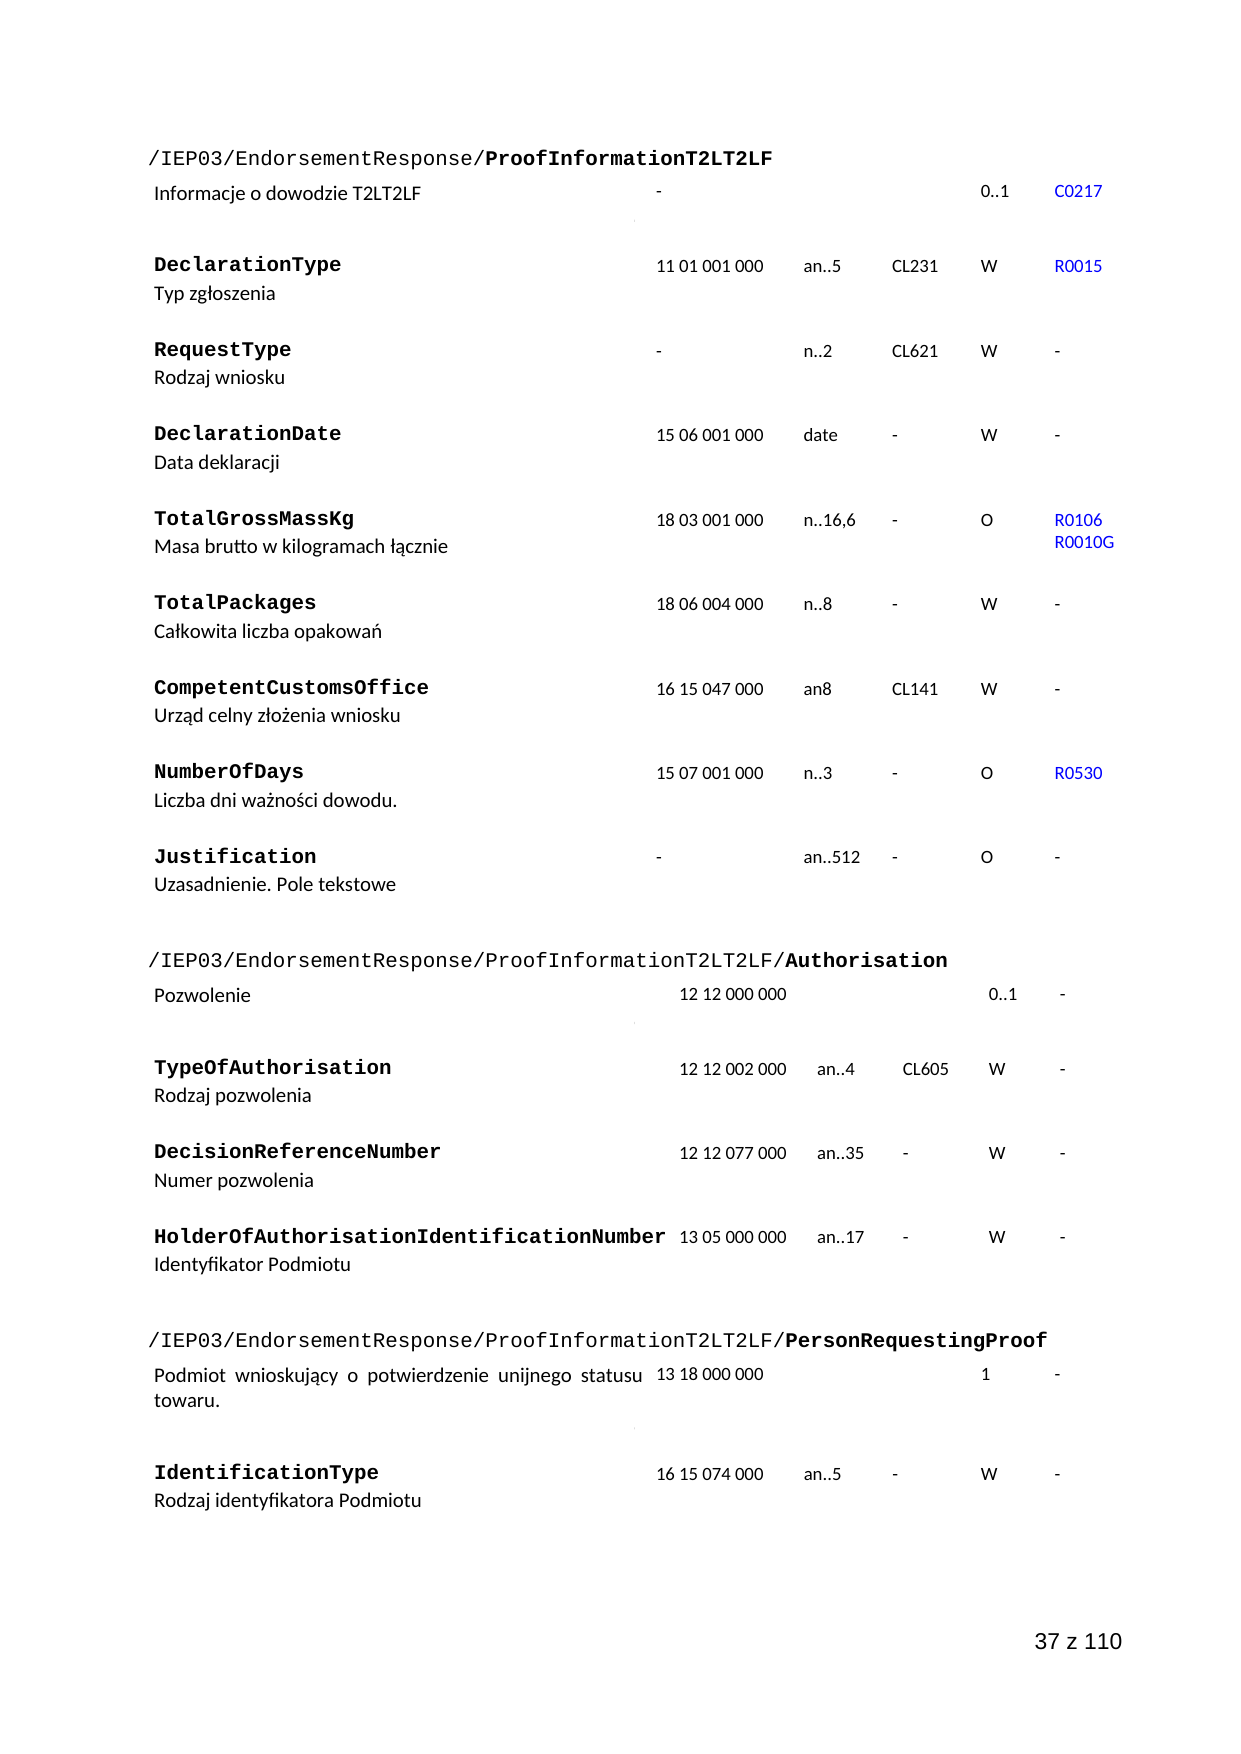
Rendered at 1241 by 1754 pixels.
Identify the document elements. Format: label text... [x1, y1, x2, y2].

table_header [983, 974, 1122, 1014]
text /IEP03/EndorsementResponse/ProofInformationT2LT2LF/PersonRequestingProof [148, 1330, 1122, 1353]
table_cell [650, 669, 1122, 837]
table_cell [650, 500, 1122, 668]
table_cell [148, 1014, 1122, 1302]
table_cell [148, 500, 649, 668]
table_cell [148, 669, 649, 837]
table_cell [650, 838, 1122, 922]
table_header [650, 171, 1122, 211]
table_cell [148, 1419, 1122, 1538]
text /IEP03/EndorsementResponse/ProofInformationT2LT2LF/Authorisation [148, 950, 1122, 974]
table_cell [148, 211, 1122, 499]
text /IEP03/EndorsementResponse/ProofInformationT2LT2LF [148, 148, 1122, 171]
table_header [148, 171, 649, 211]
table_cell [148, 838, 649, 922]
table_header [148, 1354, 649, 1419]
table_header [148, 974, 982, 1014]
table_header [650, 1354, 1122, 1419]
